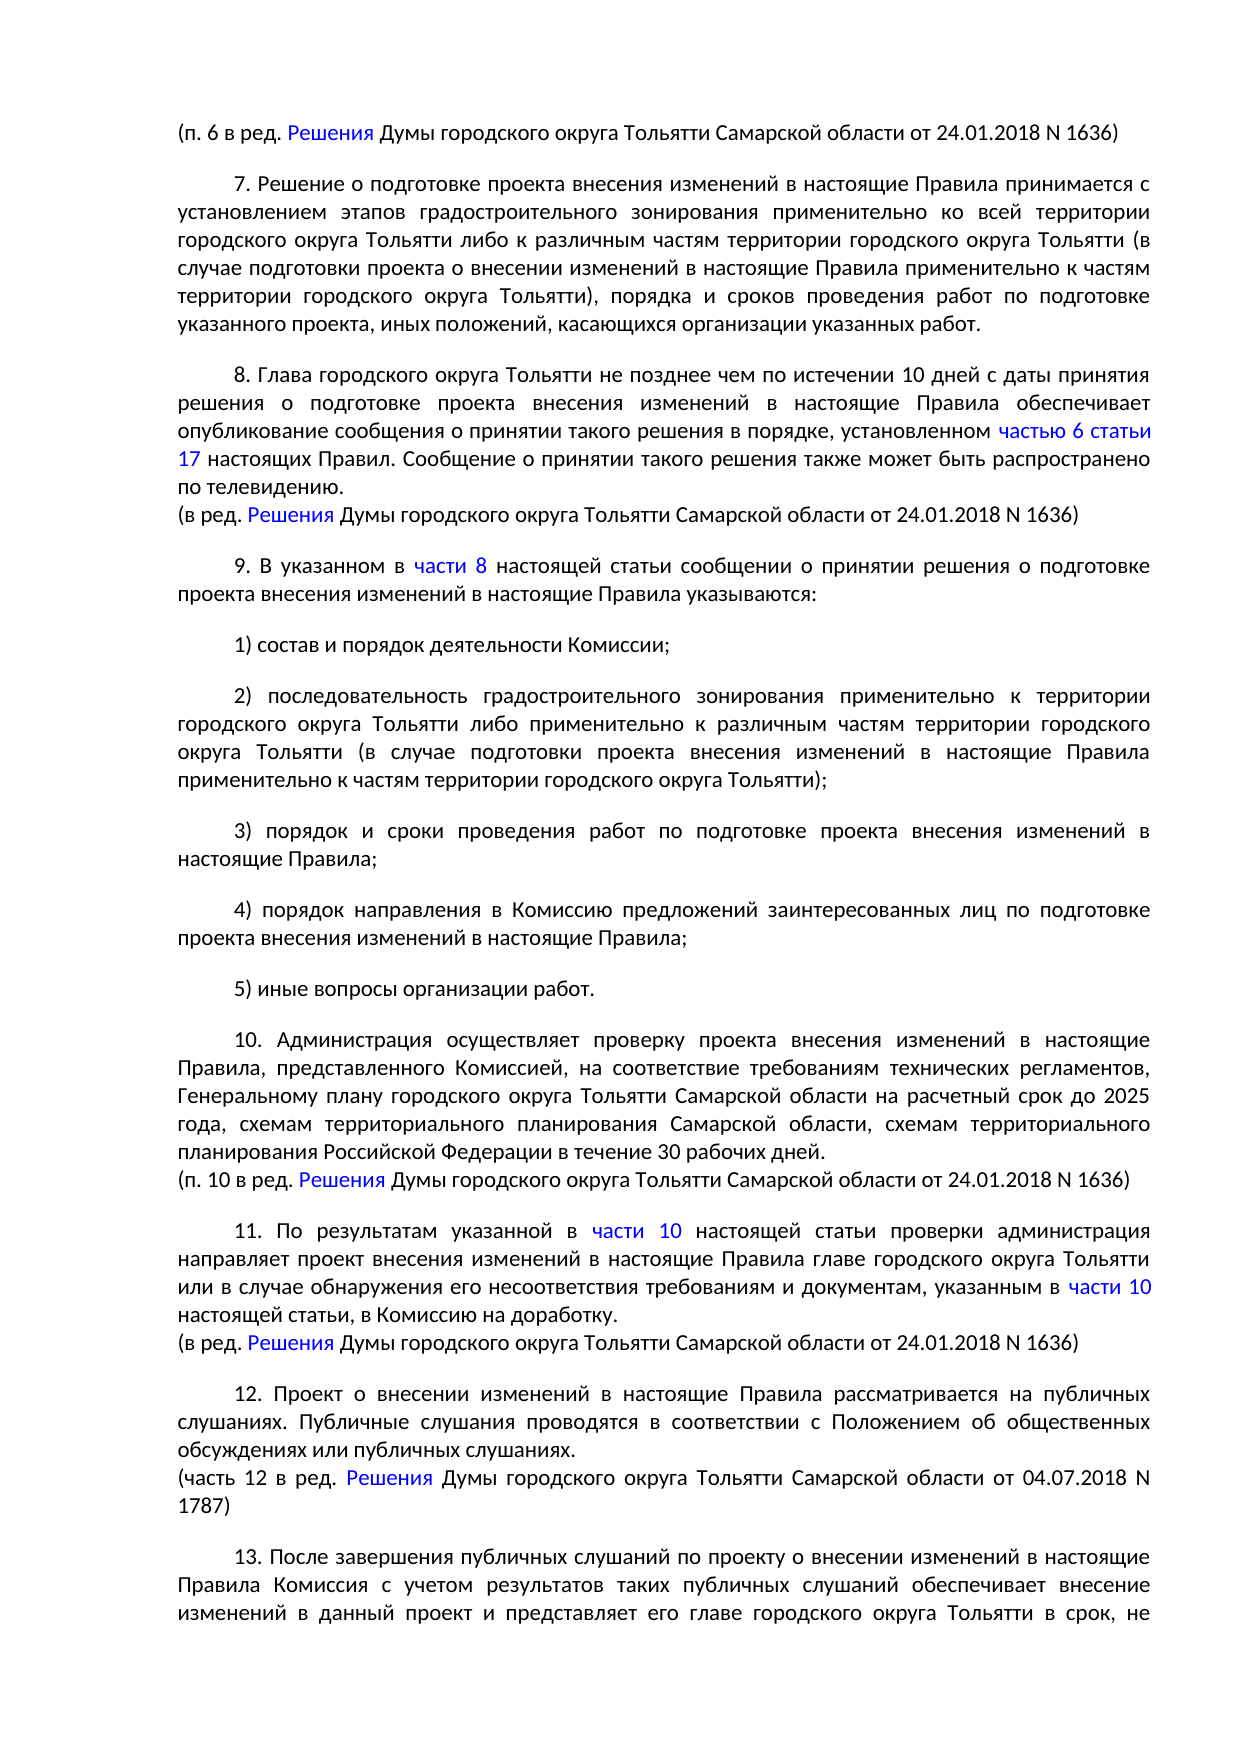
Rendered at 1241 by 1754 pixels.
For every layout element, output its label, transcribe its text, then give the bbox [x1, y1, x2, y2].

text 1) состав и порядок деятельности Комиссии; [177, 630, 1152, 658]
text 4) порядок направления в Комиссию предложений заинтересованных лиц по подготовке проекта внесения изменений в настоящие Правила; [177, 895, 1152, 951]
text 3) порядок и сроки проведения работ по подготовке проекта внесения изменений в настоящие Правила; [177, 816, 1152, 872]
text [177, 1542, 1152, 1626]
text (п. 10 в ред. Решения Думы городского округа Тольятти Самарской области от 24.01.2018 N 1636) [177, 1165, 1152, 1193]
text (в ред. Решения Думы городского округа Тольятти Самарской области от 24.01.2018 N 1636) [177, 500, 1152, 528]
text 2) последовательность градостроительного зонирования применительно к территории городского округа Тольятти либо применительно к различным частям территории городского округа Тольятти (в случае подготовки проекта внесения изменений в настоящие Правила применительно к частям территории городского округа Тольятти); [177, 681, 1152, 793]
text (п. 6 в ред. Решения Думы городского округа Тольятти Самарской области от 24.01.2018 N 1636) [177, 118, 1152, 146]
text 7. Решение о подготовке проекта внесения изменений в настоящие Правила принимается с установлением этапов градостроительного зонирования применительно ко всей территории городского округа Тольятти либо к различным частям территории городского округа Тольятти (в случае подготовки проекта о внесении изменений в настоящие Правила применительно к частям территории городского округа Тольятти), порядка и сроков проведения работ по подготовке указанного проекта, иных положений, касающихся организации указанных работ. [177, 169, 1152, 337]
text (в ред. Решения Думы городского округа Тольятти Самарской области от 24.01.2018 N 1636) [177, 1328, 1152, 1356]
text (часть 12 в ред. Решения Думы городского округа Тольятти Самарской области от 04.07.2018 N 1787) [177, 1463, 1152, 1519]
text 8. Глава городского округа Тольятти не позднее чем по истечении 10 дней с даты принятия решения о подготовке проекта внесения изменений в настоящие Правила обеспечивает опубликование сообщения о принятии такого решения в порядке, установленном частью 6 статьи 17 настоящих Правил. Сообщение о принятии такого решения также может быть распространено по телевидению. [177, 360, 1152, 500]
text 5) иные вопросы организации работ. [177, 974, 1152, 1002]
text 10. Администрация осуществляет проверку проекта внесения изменений в настоящие Правила, представленного Комиссией, на соответствие требованиям технических регламентов, Генеральному плану городского округа Тольятти Самарской области на расчетный срок до 2025 года, схемам территориального планирования Самарской области, схемам территориального планирования Российской Федерации в течение 30 рабочих дней. [177, 1025, 1152, 1165]
text 12. Проект о внесении изменений в настоящие Правила рассматривается на публичных слушаниях. Публичные слушания проводятся в соответствии с Положением об общественных обсуждениях или публичных слушаниях. [177, 1379, 1152, 1463]
text 11. По результатам указанной в части 10 настоящей статьи проверки администрация направляет проект внесения изменений в настоящие Правила главе городского округа Тольятти или в случае обнаружения его несоответствия требованиям и документам, указанным в части 10 настоящей статьи, в Комиссию на доработку. [177, 1216, 1152, 1328]
text 9. В указанном в части 8 настоящей статьи сообщении о принятии решения о подготовке проекта внесения изменений в настоящие Правила указываются: [177, 551, 1152, 607]
